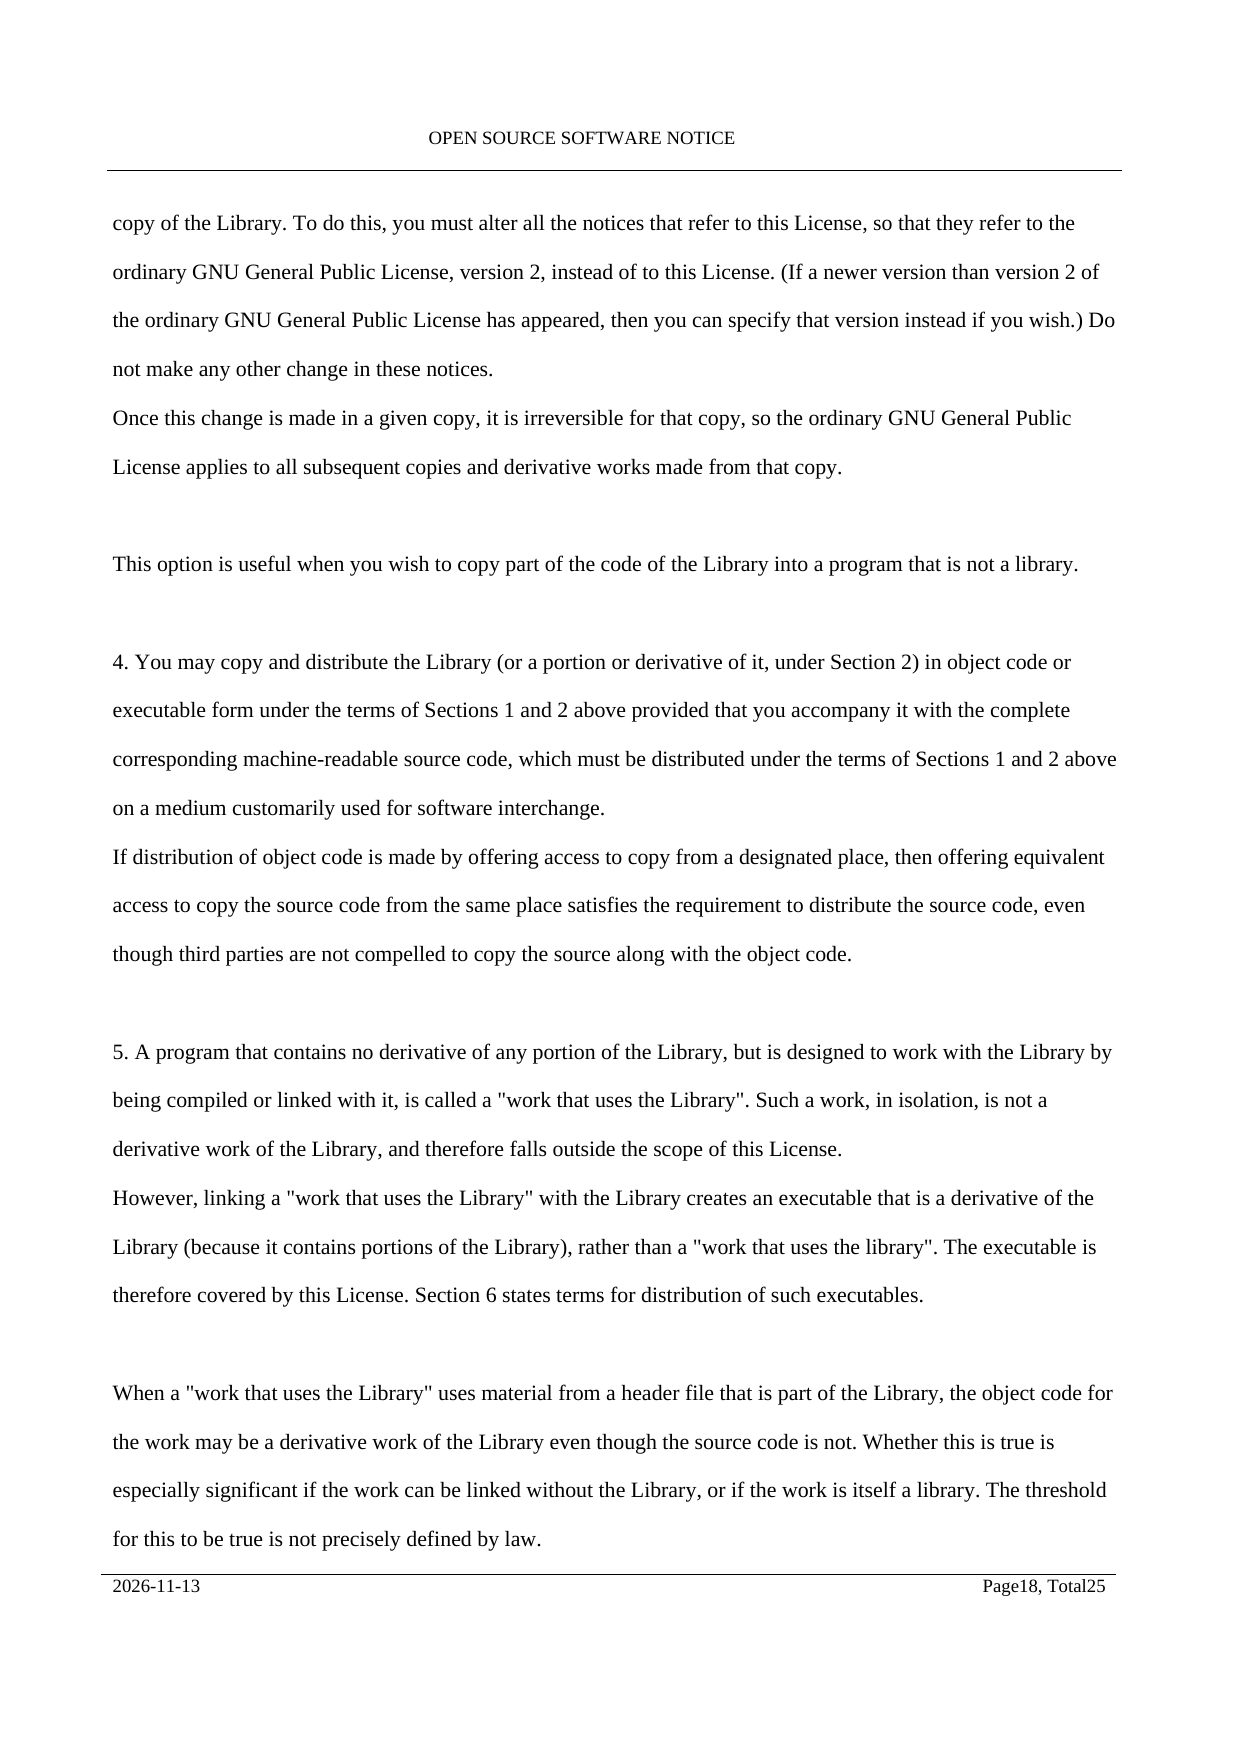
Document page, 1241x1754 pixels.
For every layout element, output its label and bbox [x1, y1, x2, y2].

text [112, 206, 1128, 1555]
